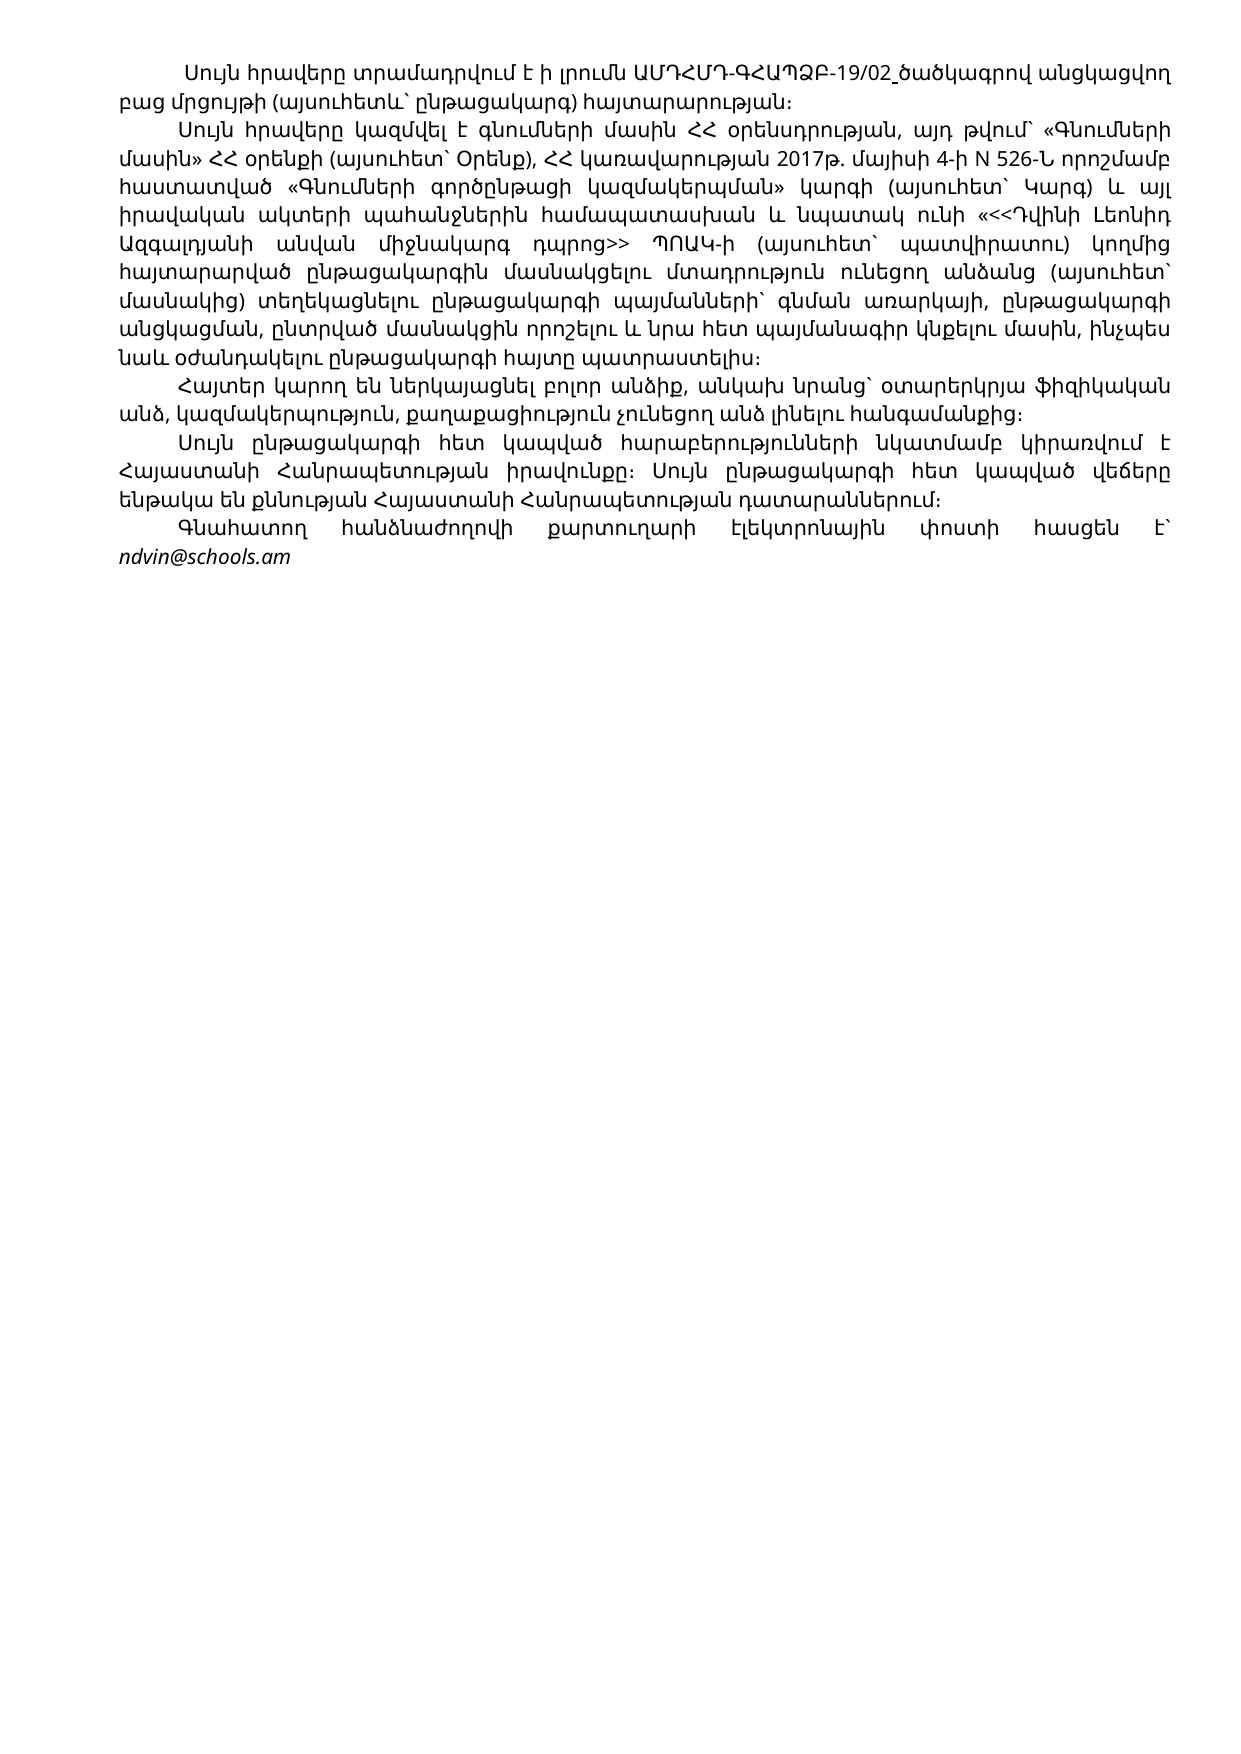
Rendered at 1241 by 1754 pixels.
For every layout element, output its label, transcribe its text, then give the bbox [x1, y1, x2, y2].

text Սույն ընթացակարգի հետ կապված հարաբերությունների նկատմամբ կիրառվում է Հայաստանի Հանրապետության իրավունքը։ Սույն ընթացակարգի հետ կապված վեճերը ենթակա են քննության Հայաստանի Հանրապետության դատարաններում։ [118, 428, 1171, 513]
text Սույն հրավերը կազմվել է գնումների մասին ՀՀ օրենսդրության, այդ թվում` «Գնումների մասին» ՀՀ օրենքի (այսուհետ` Օրենք), ՀՀ կառավարության 2017թ. մայիսի 4-ի N 526-Ն որոշմամբ հաստատված «Գնումների գործընթացի կազմակերպման» կարգի (այսուհետ` Կարգ) և այլ իրավական ակտերի պահանջներին համապատասխան և նպատակ ունի «<<Դվինի Լեոնիդ Ազգալդյանի անվան միջնակարգ դպրոց>> ՊՈԱԿ-ի (այսուհետ` պատվիրատու) կողմից հայտարարված ընթացակարգին մասնակցելու մտադրություն ունեցող անձանց (այսուհետ` մասնակից) տեղեկացնելու ընթացակարգի պայմանների` գնման առարկայի, ընթացակարգի անցկացման, ընտրված մասնակցին որոշելու և նրա հետ պայմանագիր կնքելու մասին, ինչպես նաև օժանդակելու ընթացակարգի հայտը պատրաստելիս։ [118, 115, 1171, 371]
text Գնահատող հանձնաժողովի քարտուղարի էլեկտրոնային փոստի հասցեն է` ndvin@schools.am [118, 513, 1171, 570]
text Հայտեր կարող են ներկայացնել բոլոր անձիք, անկախ նրանց` օտարերկրյա ֆիզիկական անձ, կազմակերպություն, քաղաքացիություն չունեցող անձ լինելու հանգամանքից։ [118, 371, 1171, 428]
text Սույն հրավերը տրամադրվում է ի լրումն ԱՄԴՀՄԴ-ԳՀԱՊՁԲ-19/02 ծածկագրով անցկացվող բաց մրցույթի (այսուհետև` ընթացակարգ) հայտարարության։ [118, 58, 1171, 115]
